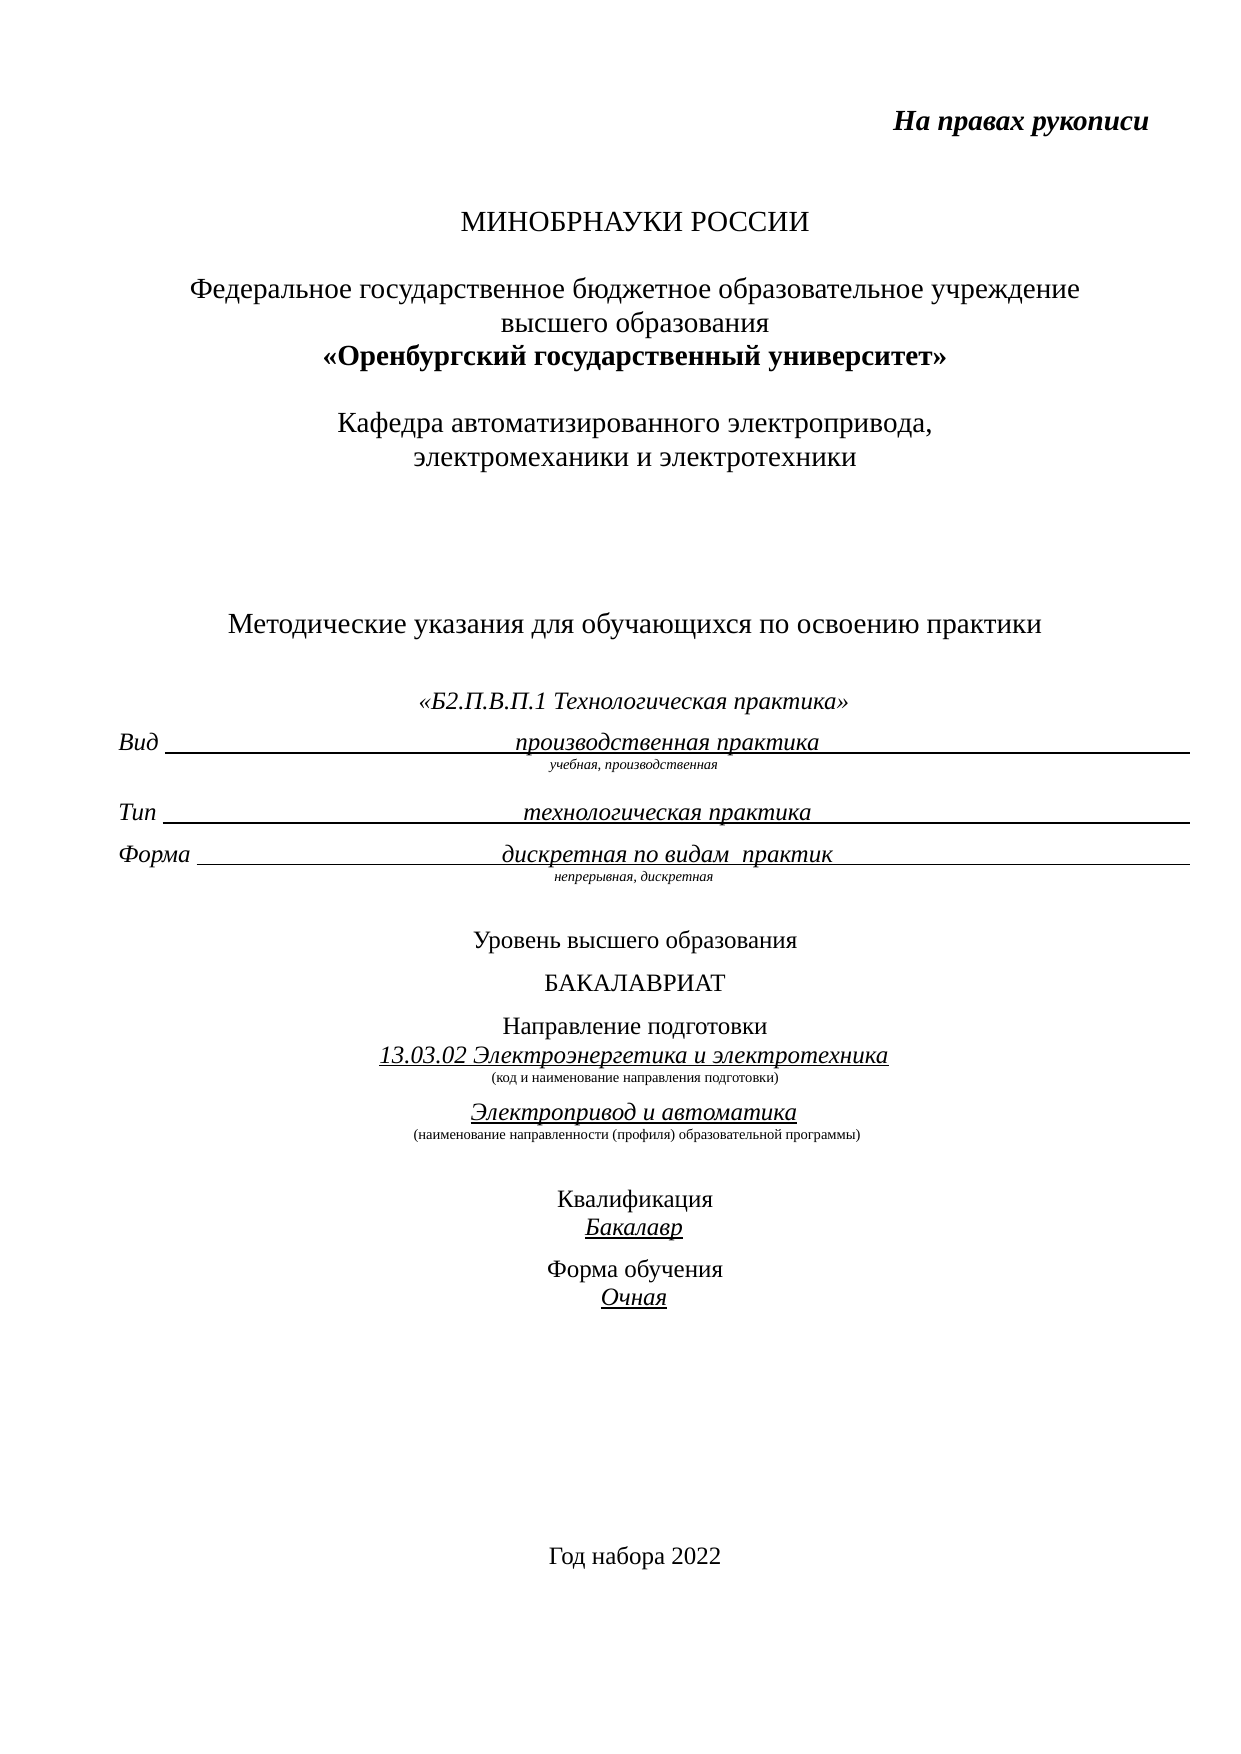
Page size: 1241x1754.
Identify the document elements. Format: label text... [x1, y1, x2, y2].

text (код и наименование направления подготовки) [118, 1069, 1152, 1097]
text учебная, производственная [118, 756, 1152, 785]
text БАКАЛАВРИАТ [118, 968, 1152, 997]
text Электропривод и автоматика [118, 1097, 1152, 1126]
text Год набора 2022 [118, 1541, 1152, 1570]
text Кафедра автоматизированного электропривода, [118, 405, 1152, 439]
text Вид производственная практика [118, 727, 1152, 756]
text непрерывная, дискретная [118, 867, 1152, 896]
text высшего образования [118, 305, 1152, 338]
text Тип технологическая практика [118, 797, 1152, 826]
text Форма дискретная по видам практик [118, 839, 1152, 867]
text Квалификация [118, 1184, 1152, 1212]
text На правах рукописи [118, 103, 1152, 137]
text (наименование направленности (профиля) образовательной программы) [118, 1126, 1152, 1155]
text Очная [118, 1282, 1152, 1311]
text Форма обучения [118, 1254, 1152, 1282]
text Направление подготовки [118, 1011, 1152, 1040]
text «Оренбургский государственный университет» [118, 338, 1152, 372]
text МИНОБРНАУКИ РОССИИ [118, 204, 1152, 238]
text Уровень высшего образования [118, 925, 1152, 954]
text Бакалавр [118, 1212, 1152, 1241]
text электромеханики и электротехники [118, 439, 1152, 472]
text 13.03.02 Электроэнергетика и электротехника [118, 1040, 1152, 1069]
text Методические указания для обучающихся по освоению практики [118, 607, 1152, 640]
text Федеральное государственное бюджетное образовательное учреждение [118, 271, 1152, 305]
text «Б2.П.В.П.1 Технологическая практика» [118, 686, 1152, 715]
